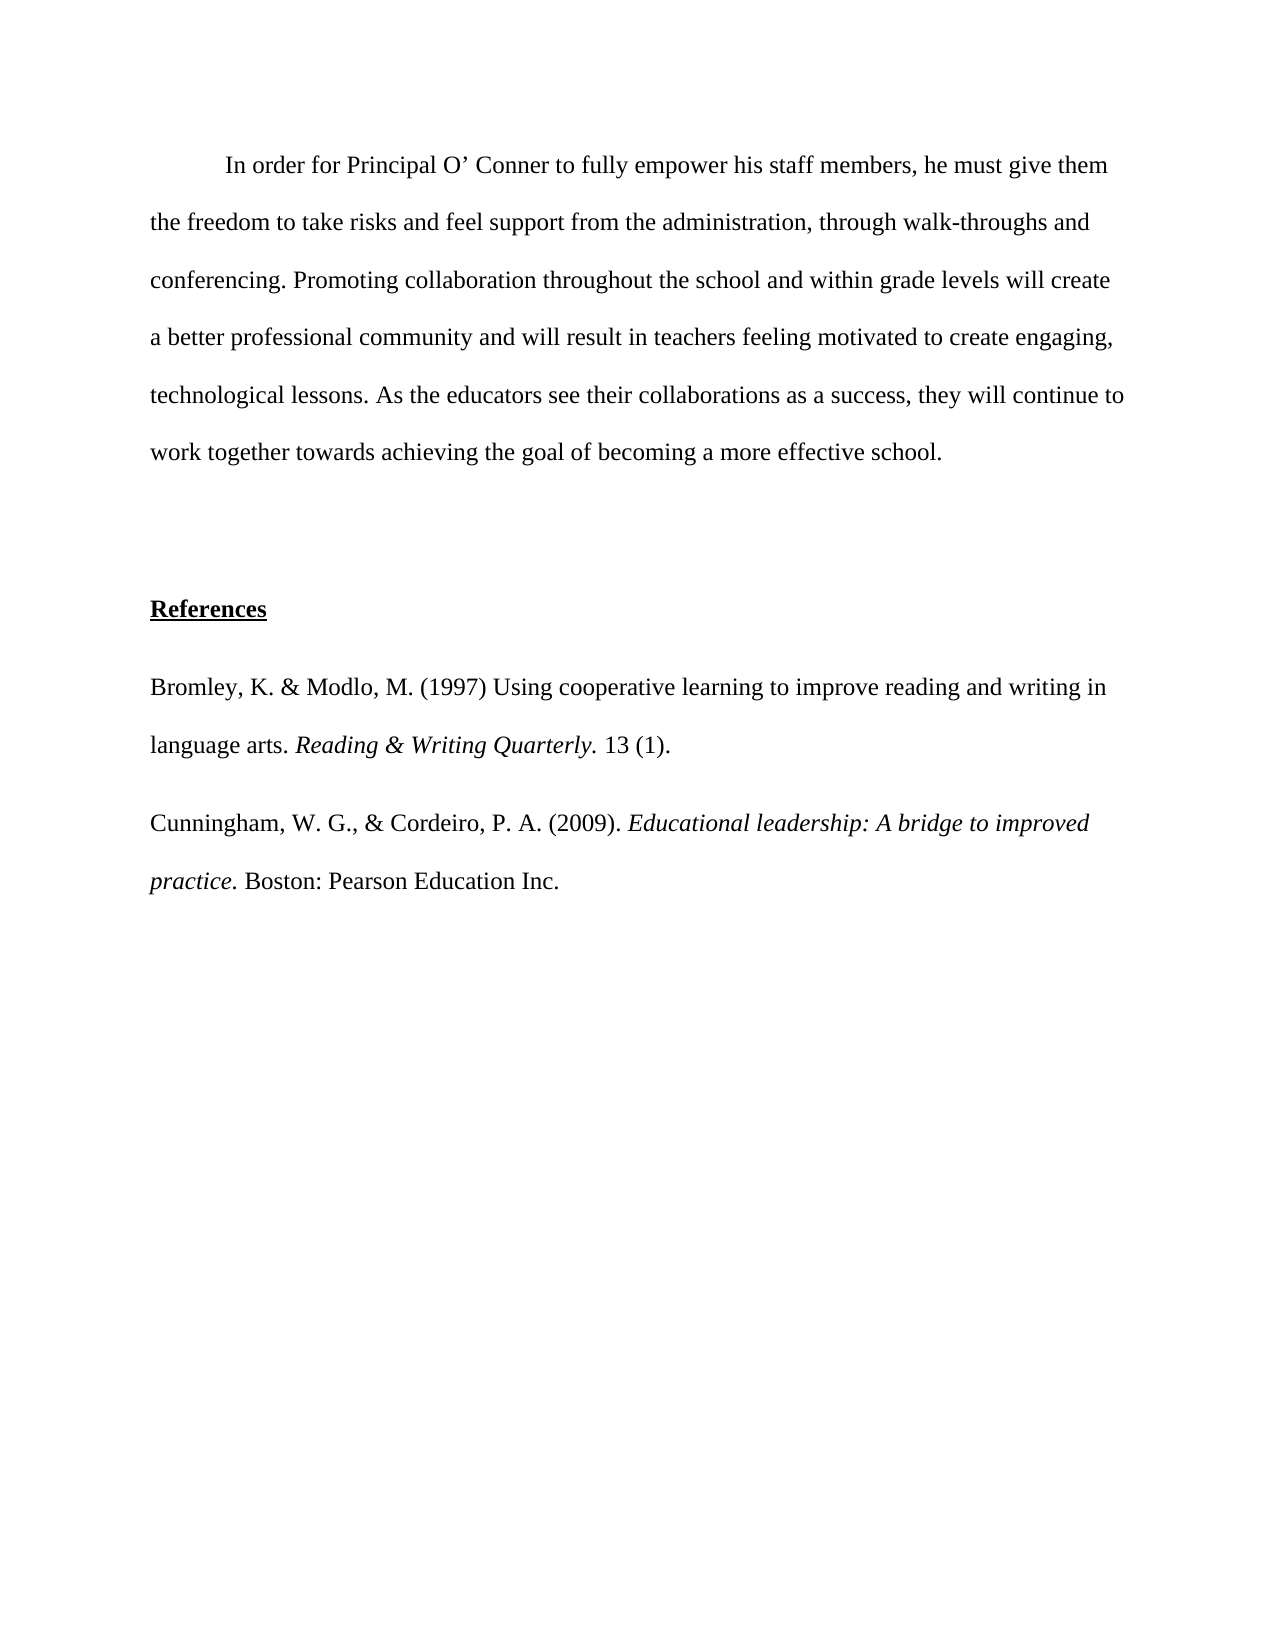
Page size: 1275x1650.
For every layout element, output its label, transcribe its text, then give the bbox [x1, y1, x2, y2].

text Cunningham, W. G., & Cordeiro, P. A. (2009). Educational leadership: A bridge to improved practice. Boston: Pearson Education Inc. [150, 808, 1125, 894]
text Bromley, K. & Modlo, M. (1997) Using cooperative learning to improve reading and writing in language arts. Reading & Writing Quarterly. 13 (1). [150, 672, 1125, 759]
text References [150, 594, 1125, 623]
text In order for Principal O’ Conner to fully empower his staff members, he must give them the freedom to take risks and feel support from the administration, through walk-throughs and conferencing. Promoting collaboration throughout the school and within grade levels will create a better professional community and will result in teachers feeling motivated to create engaging, technological lessons. As the educators see their collaborations as a success, they will continue to work together towards achieving the goal of becoming a more effective school. [150, 150, 1125, 466]
